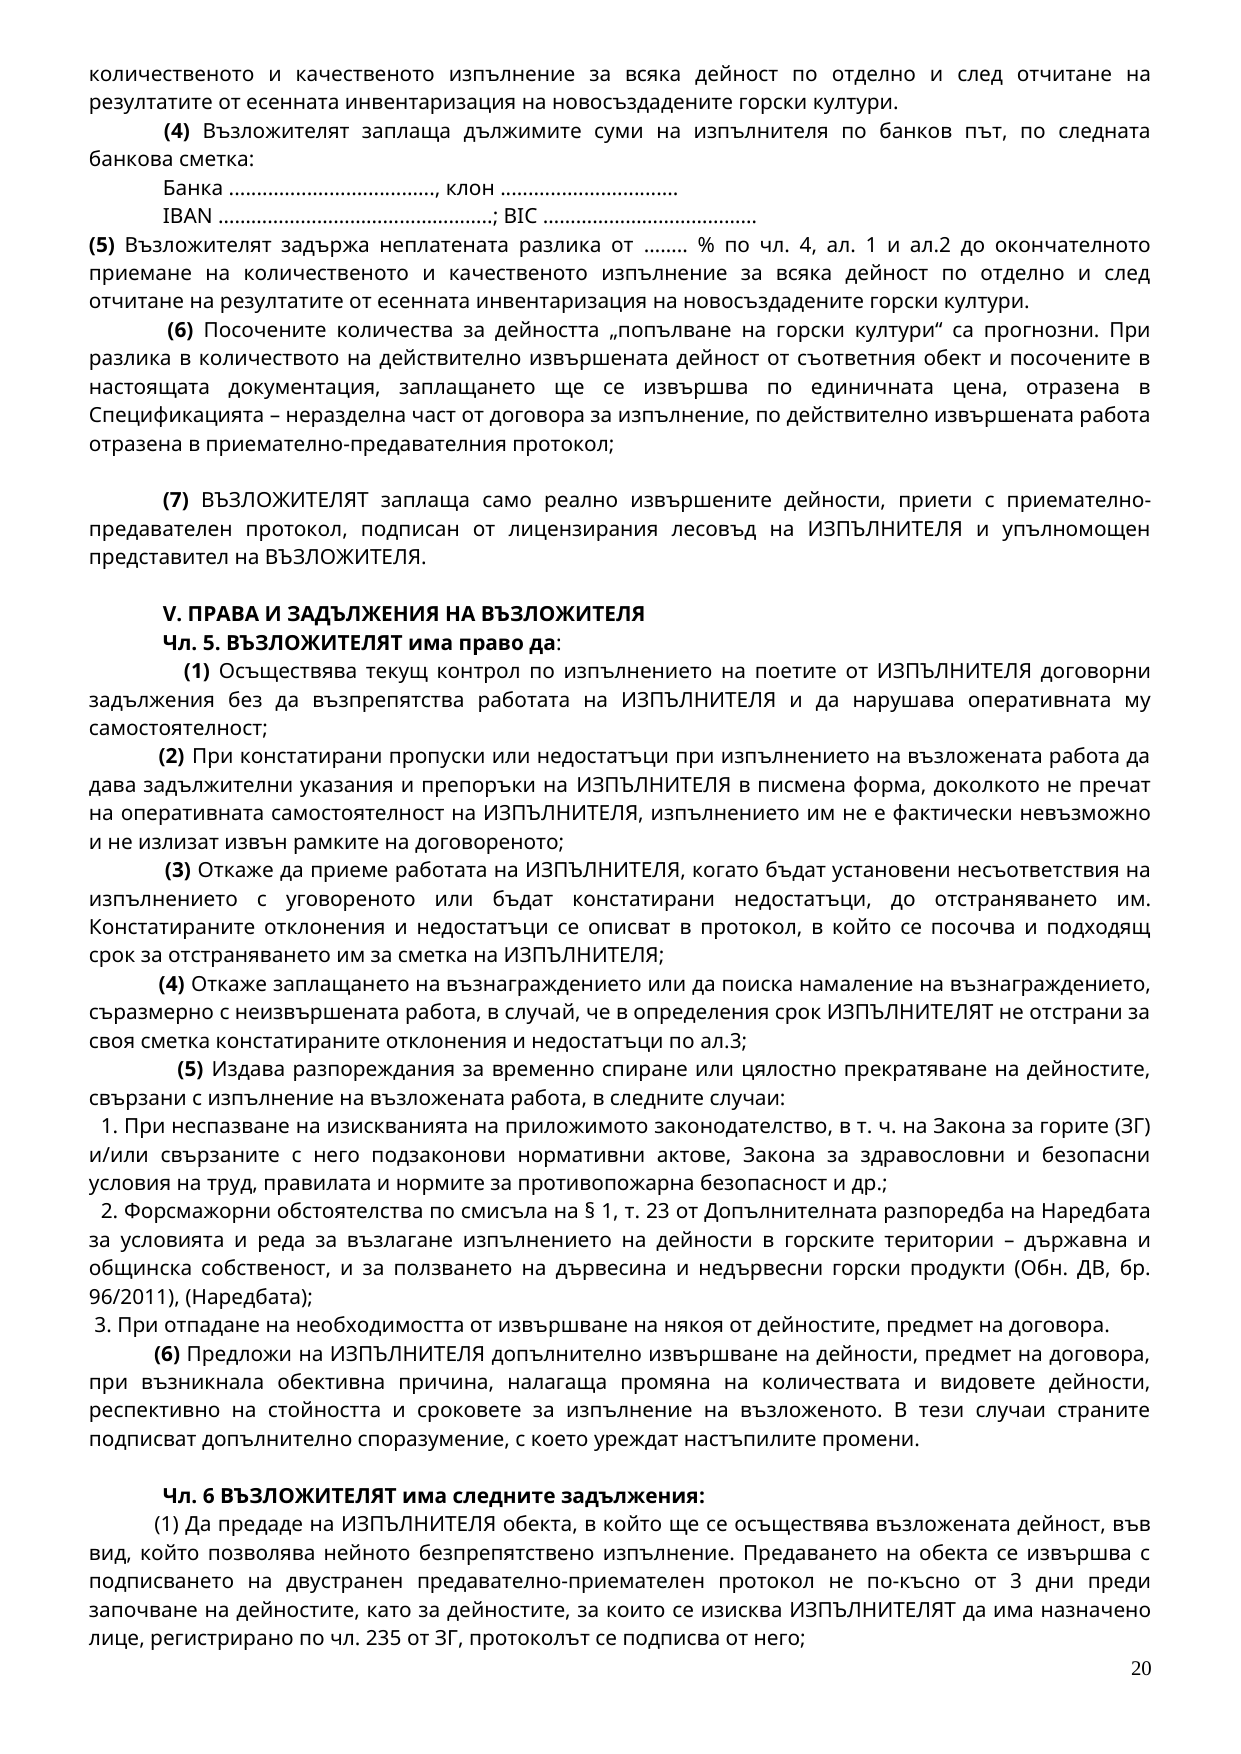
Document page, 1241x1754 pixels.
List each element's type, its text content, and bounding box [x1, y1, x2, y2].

text (1) Осъществява текущ контрол по изпълнението на поетите от ИЗПЪЛНИТЕЛЯ договорни задължения без да възпрепятства работата на ИЗПЪЛНИТЕЛЯ и да нарушава оперативната му самостоятелност; [89, 656, 1152, 742]
text (1) Да предаде на ИЗПЪЛНИТЕЛЯ обекта, в който ще се осъществява възложената дейност, във вид, който позволява нейното безпрепятствено изпълнение. Предаването на обекта се извършва с подписването на двустранен предавателно-приемателен протокол не по-късно от 3 дни преди започване на дейностите, като за дейностите, за които се изисква ИЗПЪЛНИТЕЛЯТ да има назначено лице, регистрирано по чл. 235 от ЗГ, протоколът се подписва от него; [89, 1509, 1152, 1652]
text (5) Издава разпореждания за временно спиране или цялостно прекратяване на дейностите, свързани с изпълнение на възложената работа, в следните случаи: [89, 1054, 1152, 1111]
text IBAN …………………………………………..; BIC ………………………………… [89, 201, 1152, 230]
text 2. Форсмажорни обстоятелства по смисъла на § 1, т. 23 от Допълнителната разпоредба на Наредбата за условията и реда за възлагане изпълнението на дейности в горските територии – държавна и общинска собственост, и за ползването на дървесина и недървесни горски продукти (Обн. ДВ, бр. 96/2011), (Наредбата); [89, 1197, 1152, 1310]
text Чл. 6 ВЪЗЛОЖИТЕЛЯТ има следните задължения: [89, 1481, 1152, 1509]
text (3) Откаже да приеме работата на ИЗПЪЛНИТЕЛЯ, когато бъдат установени несъответствия на изпълнението с уговореното или бъдат констатирани недостатъци, до отстраняването им. Констатираните отклонения и недостатъци се описват в протокол, в който се посочва и подходящ срок за отстраняването им за сметка на ИЗПЪЛНИТЕЛЯ; [89, 855, 1152, 969]
text (6) Предложи на ИЗПЪЛНИТЕЛЯ допълнително извършване на дейности, предмет на договора, при възникнала обективна причина, налагаща промяна на количествата и видовете дейности, респективно на стойността и сроковете за изпълнение на възложеното. В тези случаи страните подписват допълнително споразумение, с което уреждат настъпилите промени. [89, 1339, 1152, 1452]
text Банка ....................................., клон ................................ [89, 173, 1152, 201]
text Чл. 5. ВЪЗЛОЖИТЕЛЯТ има право да: [89, 628, 1152, 656]
text (2) При констатирани пропуски или недостатъци при изпълнението на възложената работа да дава задължителни указания и препоръки на изпълнителя в писмена форма, доколкото не пречат на оперативната самостоятелност на ИЗПЪЛНИТЕЛЯ, изпълнението им не е фактически невъзможно и не излизат извън рамките на договореното; [89, 742, 1152, 855]
text (4) Възложителят заплаща дължимите суми на изпълнителя по банков път, по следната банкова сметка: [89, 116, 1152, 173]
text V. ПРАВА И ЗАДЪЛЖЕНИЯ НА ВЪЗЛОЖИТЕЛЯ [89, 599, 1152, 628]
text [89, 59, 1152, 116]
text 1. При неспазване на изискванията на приложимото законодателство, в т. ч. на Закона за горите (ЗГ) и/или свързаните с него подзаконови нормативни актове, Закона за здравословни и безопасни условия на труд, правилата и нормите за противопожарна безопасност и др.; [89, 1111, 1152, 1197]
text (5) Възложителят задържа неплатената разлика от …….. % по чл. 4, ал. 1 и ал.2 до окончателното приемане на количественото и качественото изпълнение за всяка дейност по отделно и след отчитане на резултатите от есенната инвентаризация на новосъздадените горски култури. [89, 230, 1152, 315]
text (7) ВЪЗЛОЖИТЕЛЯТ заплаща само реално извършените дейности, приети с приемателно-предавателен протокол, подписан от лицензирания лесовъд на ИЗПЪЛНИТЕЛЯ и упълномощен представител на ВЪЗЛОЖИТЕЛЯ. [89, 486, 1152, 571]
text (4) Откаже заплащането на възнаграждението или да поиска намаление на възнаграждението, съразмерно с неизвършената работа, в случай, че в определения срок ИЗПЪЛНИТЕЛЯТ не отстрани за своя сметка констатираните отклонения и недостатъци по ал.3; [89, 969, 1152, 1054]
text (6) Посочените количества за дейността „попълване на горски култури“ са прогнозни. При разлика в количеството на действително извършената дейност от съответния обект и посочените в настоящата документация, заплащането ще се извършва по единичната цена, отразена в Спецификацията – неразделна част от договора за изпълнение, по действително извършената работа отразена в приемателно-предавателния протокол; [89, 315, 1152, 457]
text 3. При отпадане на необходимостта от извършване на някоя от дейностите, предмет на договора. [89, 1310, 1152, 1339]
